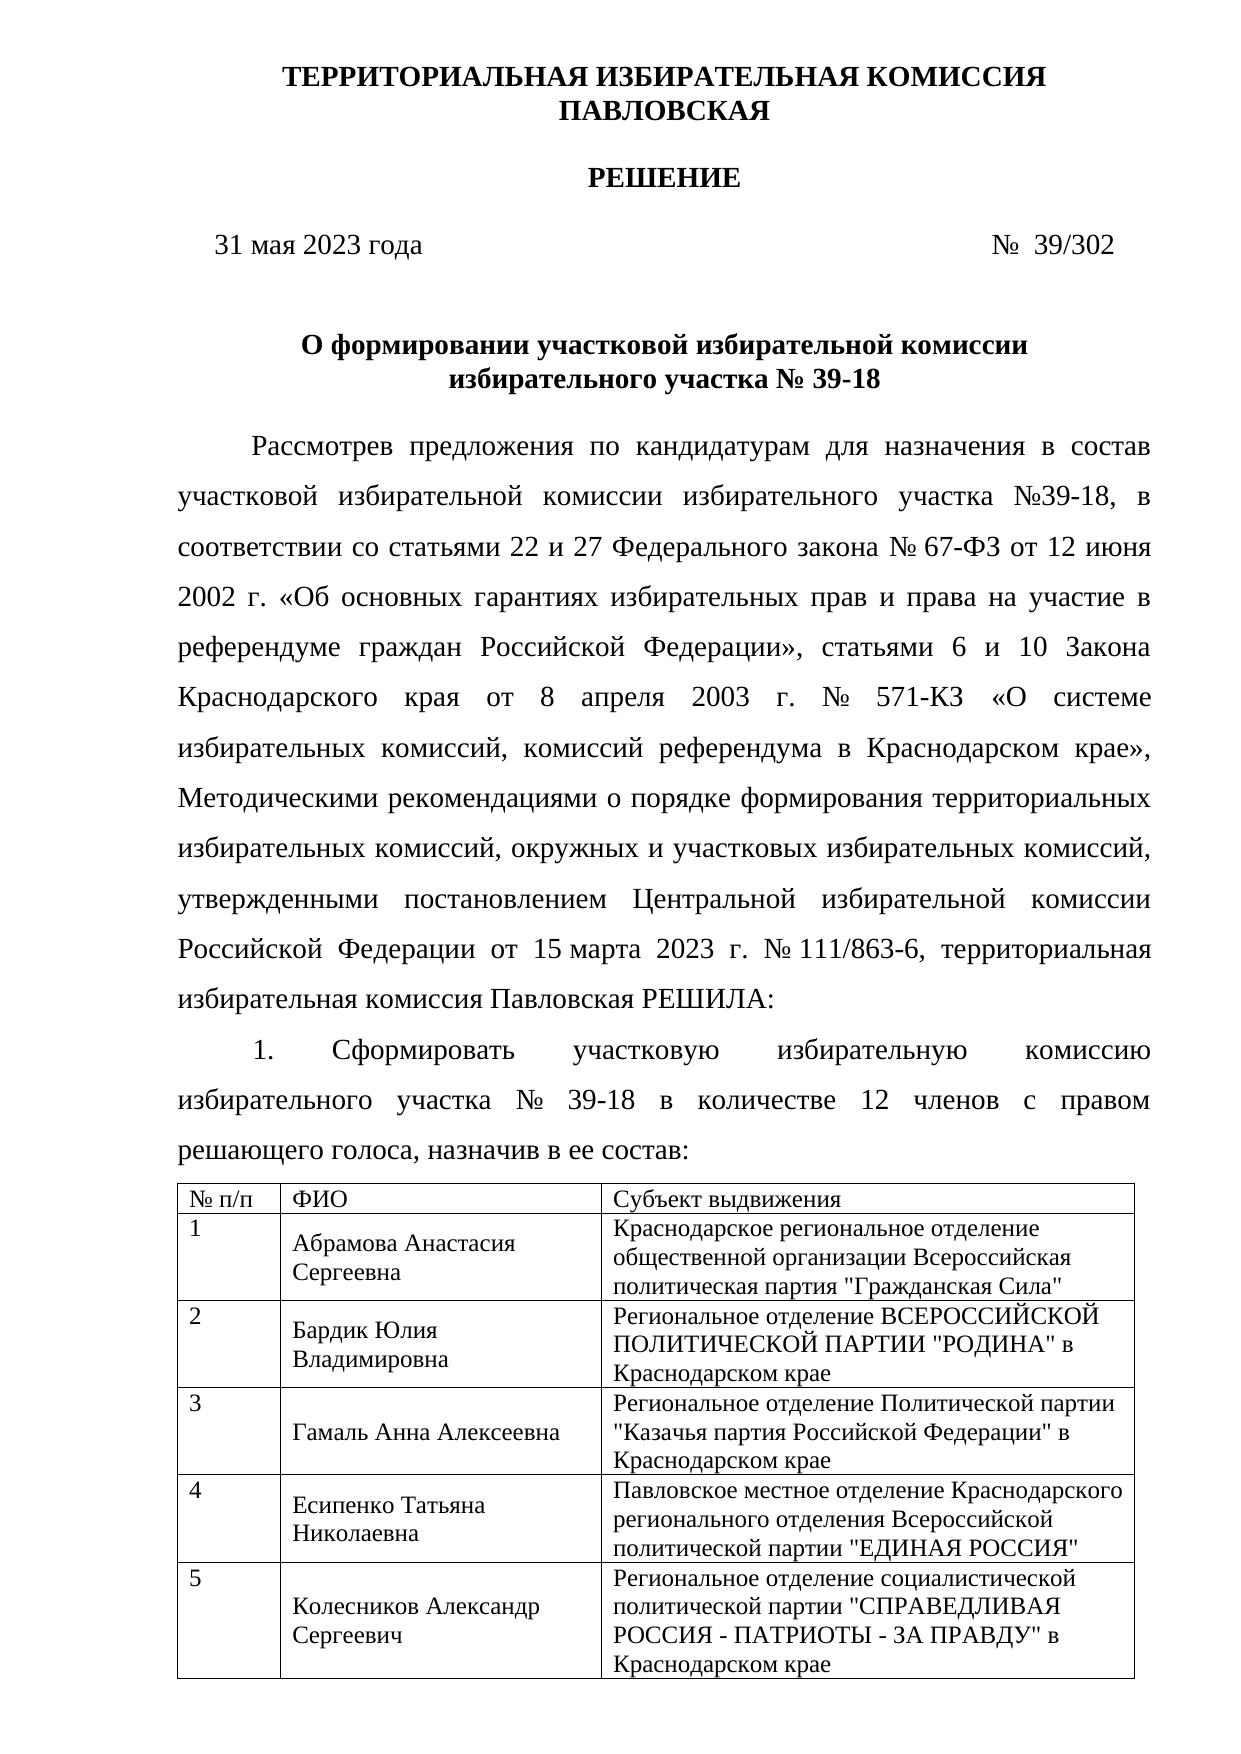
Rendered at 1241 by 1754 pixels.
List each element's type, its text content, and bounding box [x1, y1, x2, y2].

table_cell Региональное отделение ВСЕРОССИЙСКОЙ ПОЛИТИЧЕСКОЙ ПАРТИИ "РОДИНА" в Краснодарском крае [602, 1301, 1134, 1387]
table_cell Абрамова Анастасия Сергеевна [281, 1214, 601, 1300]
text О формировании участковой избирательной комиссии [177, 327, 1152, 361]
table_cell 4 [178, 1475, 280, 1562]
table_header ФИО [281, 1184, 601, 1212]
table_cell Есипенко Татьяна Николаевна [281, 1475, 601, 1562]
table_cell 1 [178, 1214, 280, 1300]
text ПАВЛОВСКАЯ [177, 93, 1152, 126]
table_cell Павловское местное отделение Краснодарского регионального отделения Всероссийской политической партии "ЕДИНАЯ РОССИЯ" [602, 1475, 1134, 1562]
table_cell Региональное отделение Политической партии "Казачья партия Российской Федерации" в Краснодарском крае [602, 1388, 1134, 1474]
table_cell 2 [178, 1301, 280, 1387]
text Рассмотрев предложения по кандидатурам для назначения в состав участковой избирательной комиссии избирательного участка №39-18, в соответствии со статьями 22 и 27 Федерального закона № 67-ФЗ от 12 июня 2002 г. «Об основных гарантиях избирательных прав и права на участие в референдуме граждан Российской Федерации», статьями 6 и 10 Закона Краснодарского края от 8 апреля 2003 г. № 571-КЗ «О системе избирательных комиссий, комиссий референдума в Краснодарском крае», Методическими рекомендациями о порядке формирования территориальных избирательных комиссий, окружных и участковых избирательных комиссий, утвержденными постановлением Центральной избирательной комиссии Российской Федерации от 15 марта 2023 г. № 111/863-6, территориальная избирательная комиссия Павловская РЕШИЛА: [177, 428, 1152, 1015]
table_cell 3 [178, 1388, 280, 1474]
table_cell Гамаль Анна Алексеевна [281, 1388, 601, 1474]
text ТЕРРИТОРИАЛЬНАЯ ИЗБИРАТЕЛЬНАЯ КОМИССИЯ [177, 59, 1152, 93]
text РЕШЕНИЕ [177, 160, 1152, 193]
text 1. Сформировать участковую избирательную комиссию избирательного участка № 39-18 в количестве 12 членов с правом решающего голоса, назначив в ее состав: [177, 1032, 1152, 1166]
text 31 мая 2023 года № 39/302 [177, 227, 1152, 260]
table_header № п/п [178, 1184, 280, 1212]
table_cell Краснодарское региональное отделение общественной организации Всероссийская политическая партия "Гражданская Сила" [602, 1214, 1134, 1300]
table_cell Бардик Юлия Владимировна [281, 1301, 601, 1387]
table_cell Колесников Александр Сергеевич [281, 1563, 601, 1678]
table_cell 5 [178, 1563, 280, 1678]
table_header Субъект выдвижения [602, 1184, 1134, 1212]
table_cell Региональное отделение социалистической политической партии "СПРАВЕДЛИВАЯ РОССИЯ - ПАТРИОТЫ - ЗА ПРАВДУ" в Краснодарском крае [602, 1563, 1134, 1678]
text избирательного участка № 39-18 [177, 361, 1152, 394]
